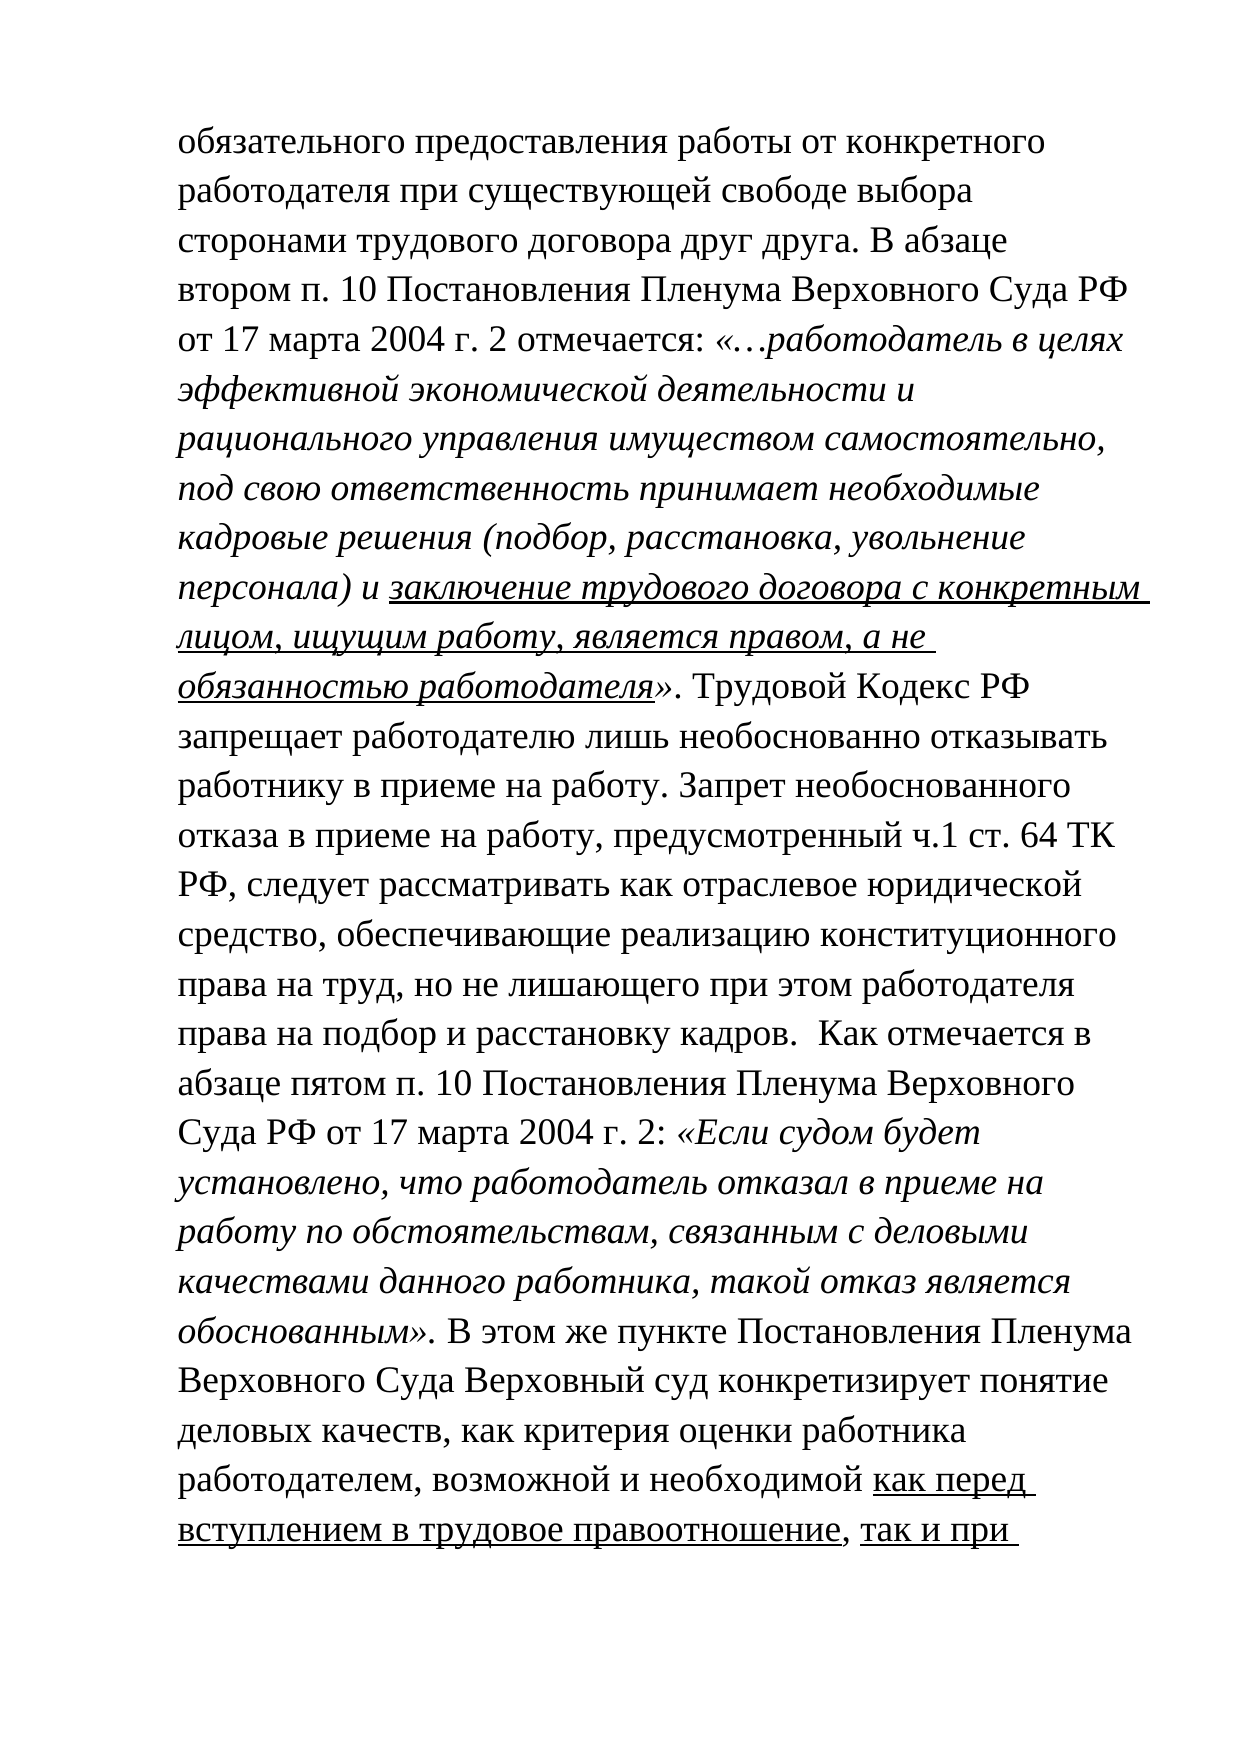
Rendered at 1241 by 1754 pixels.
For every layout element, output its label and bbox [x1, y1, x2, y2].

text [177, 118, 1152, 1549]
